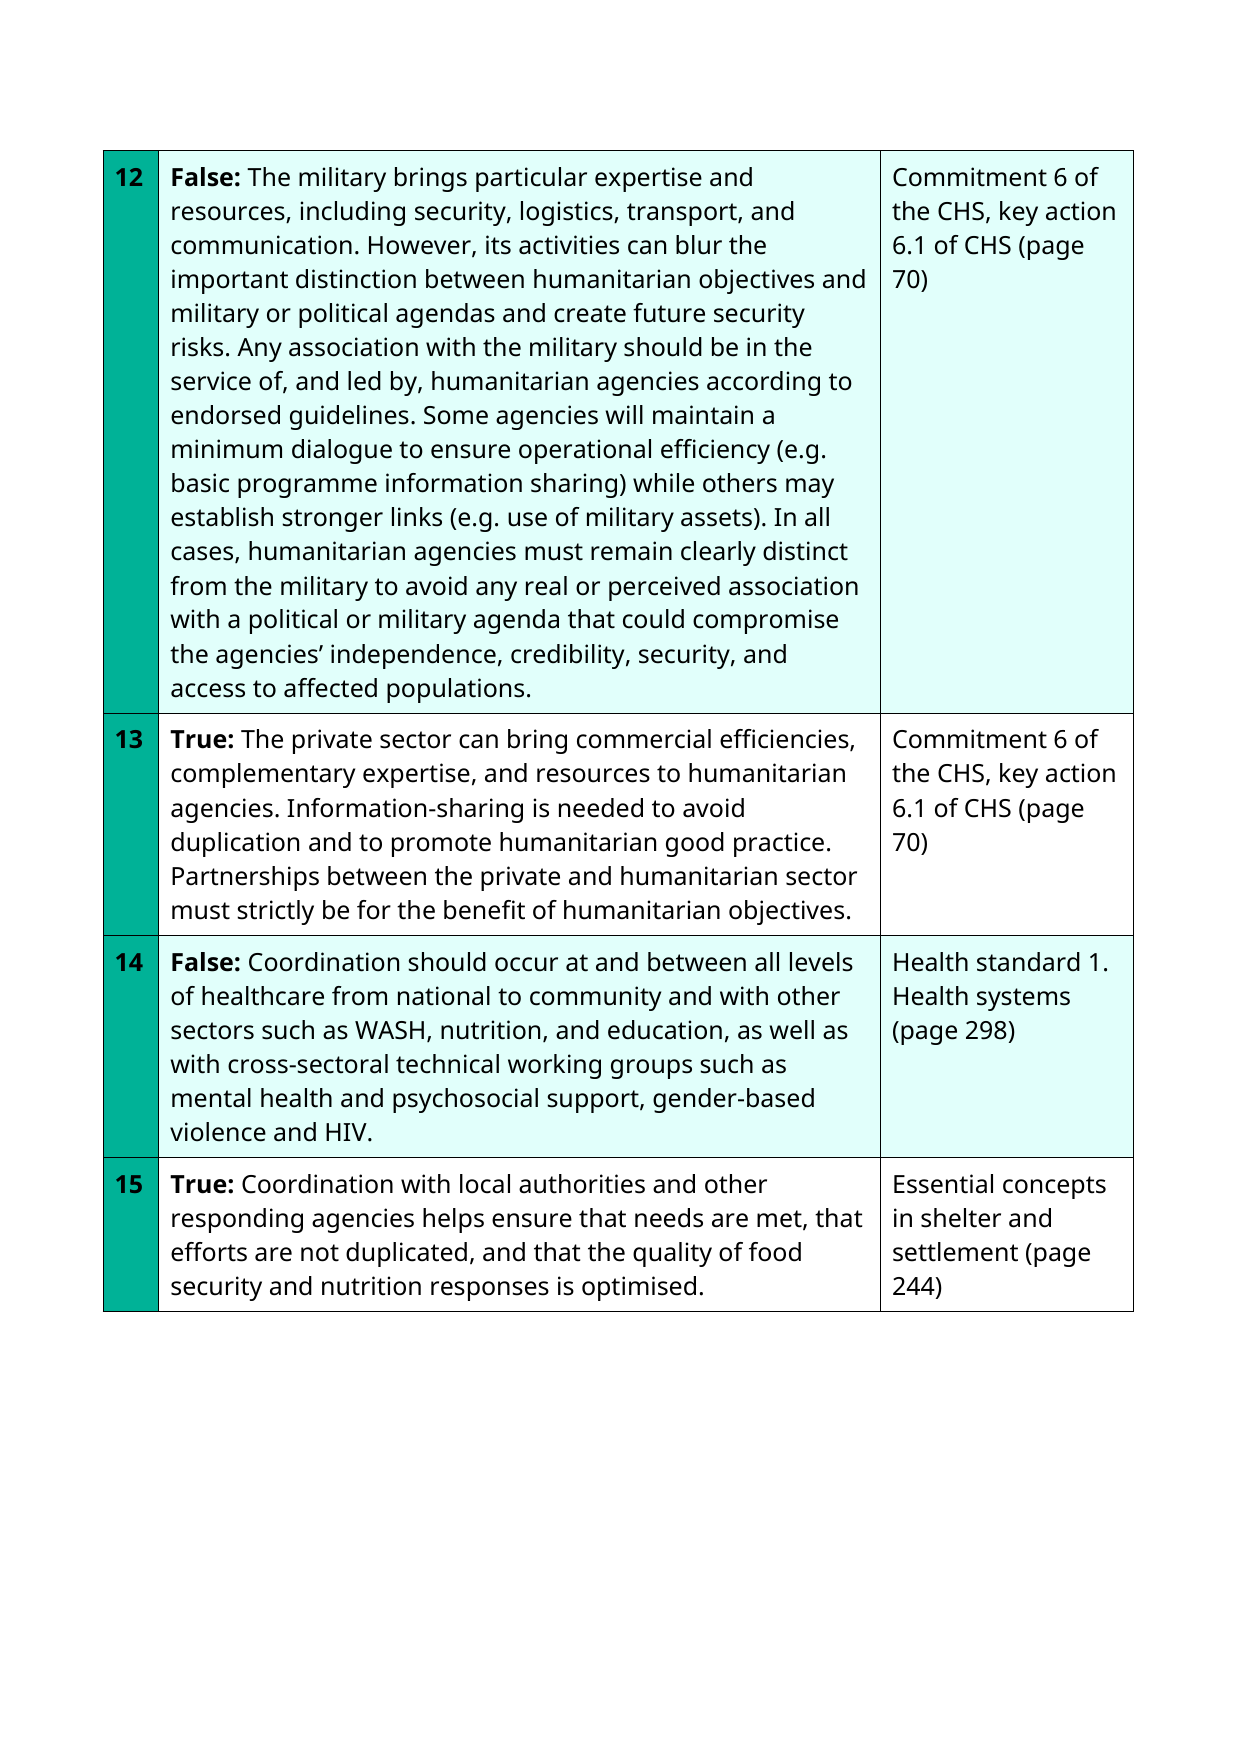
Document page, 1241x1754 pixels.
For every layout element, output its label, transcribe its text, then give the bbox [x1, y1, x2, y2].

table_cell 12 [104, 151, 158, 713]
table_cell 13 [104, 714, 158, 935]
table_cell Essential concepts in shelter and settlement (page 244) [881, 1158, 1133, 1311]
table_cell 14 [104, 936, 158, 1157]
table_cell Health standard 1. Health systems (page 298) [881, 936, 1133, 1157]
table_cell Commitment 6 of the CHS, key action 6.1 of CHS (page 70) [881, 714, 1133, 935]
table_cell True: The private sector can bring commercial efficiencies, complementary expertise, and resources to humanitarian agencies. Information-sharing is needed to avoid duplication and to promote humanitarian good practice. Partnerships between the private and humanitarian sector must strictly be for the benefit of humanitarian objectives. [159, 714, 880, 935]
table_cell 15 [104, 1158, 158, 1311]
table_cell False: Coordination should occur at and between all levels of healthcare from national to community and with other sectors such as WASH, nutrition, and education, as well as with cross-sectoral technical working groups such as mental health and psychosocial support, gender-based violence and HIV. [159, 936, 880, 1157]
table_cell False: The military brings particular expertise and resources, including security, logistics, transport, and communication. However, its activities can blur the important distinction between humanitarian objectives and military or political agendas and create future security risks. Any association with the military should be in the service of, and led by, humanitarian agencies according to endorsed guidelines. Some agencies will maintain a minimum dialogue to ensure operational efficiency (e.g. basic programme information sharing) while others may establish stronger links (e.g. use of military assets). In all cases, humanitarian agencies must remain clearly distinct from the military to avoid any real or perceived association with a political or military agenda that could compromise the agencies’ independence, credibility, security, and access to affected populations. [159, 151, 880, 713]
table_cell Commitment 6 of the CHS, key action 6.1 of CHS (page 70) [881, 151, 1133, 713]
table_cell True: Coordination with local authorities and other responding agencies helps ensure that needs are met, that efforts are not duplicated, and that the quality of food security and nutrition responses is optimised. [159, 1158, 880, 1311]
